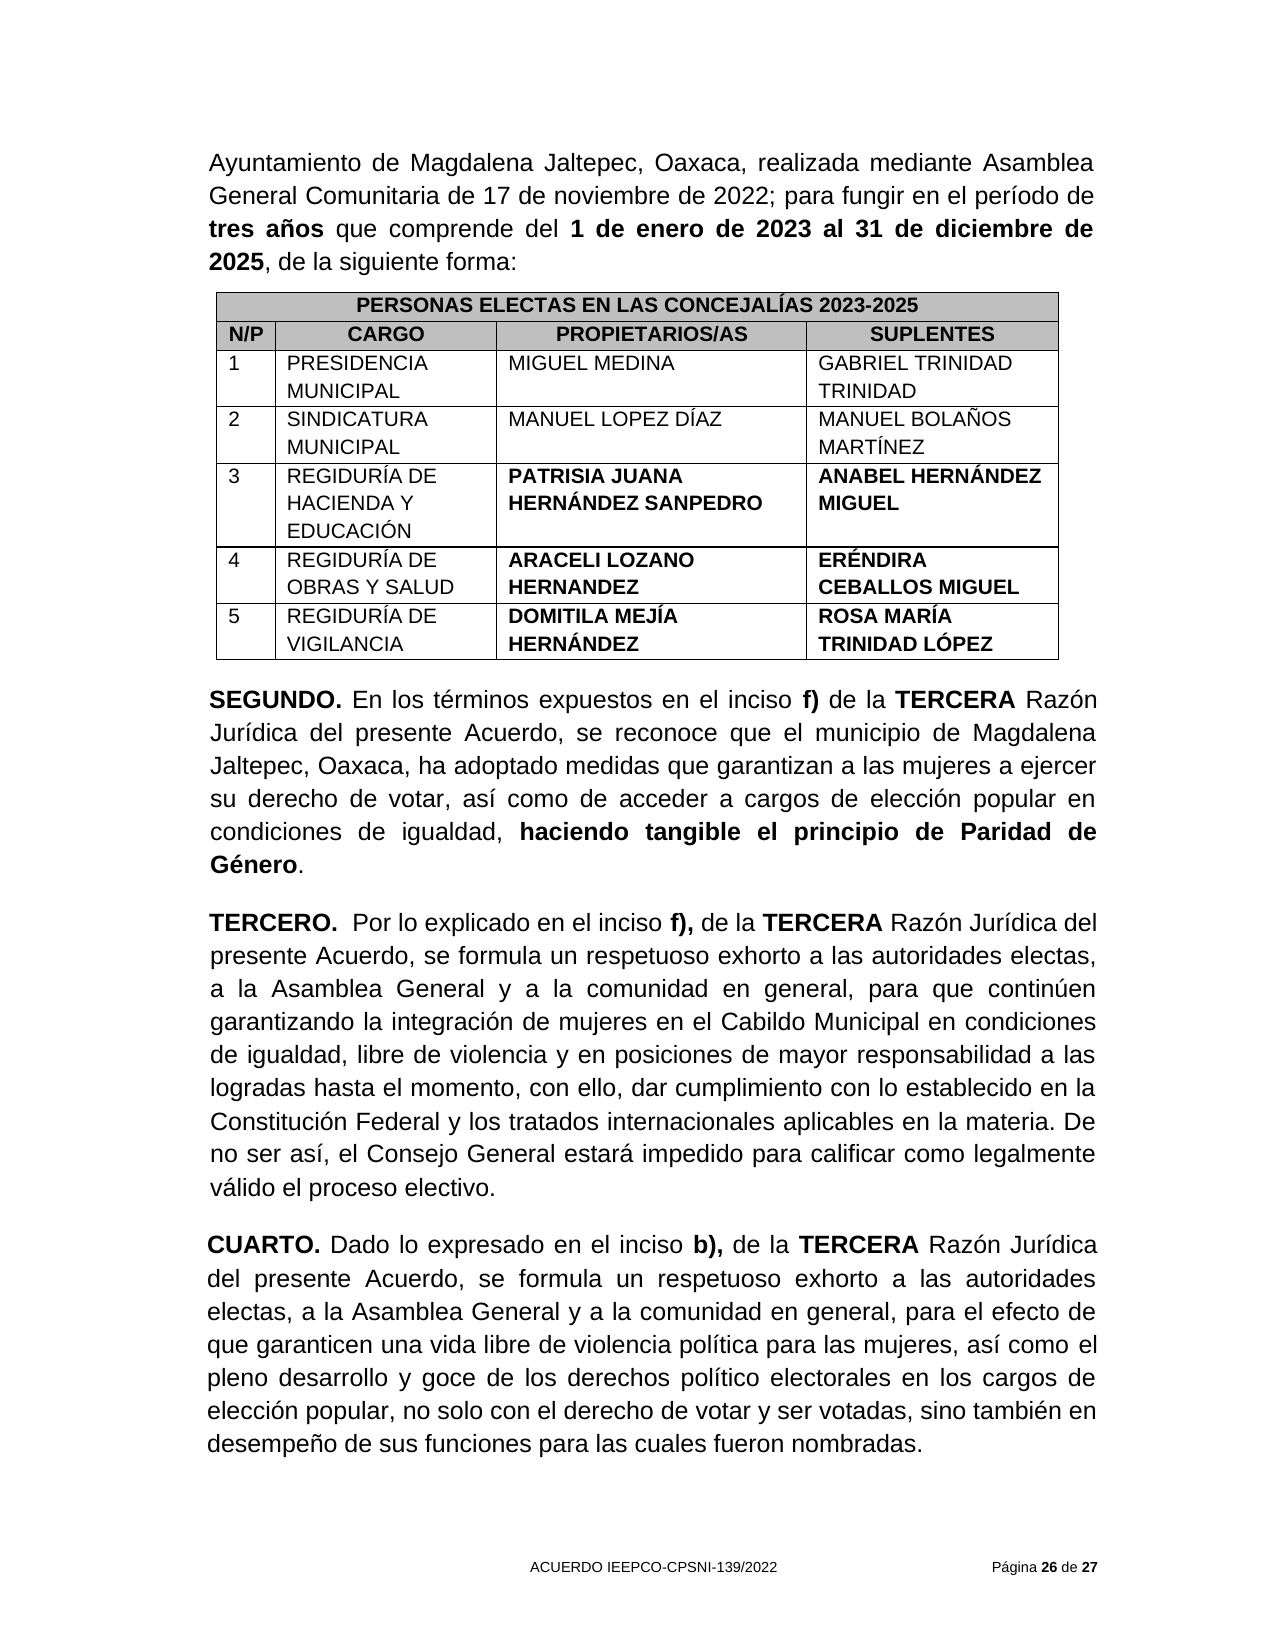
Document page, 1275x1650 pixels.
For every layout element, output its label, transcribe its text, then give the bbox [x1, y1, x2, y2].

text CUARTO. Dado lo expresado en el inciso b), de la TERCERA Razón Jurídica del presente Acuerdo, se formula un respetuoso exhorto a las autoridades electas, a la Asamblea General y a la comunidad en general, para el efecto de que garanticen una vida libre de violencia política para las mujeres, así como el pleno desarrollo y goce de los derechos político electorales en los cargos de elección popular, no solo con el derecho de votar y ser votadas, sino también en desempeño de sus funciones para las cuales fueron nombradas. [207, 1231, 1098, 1457]
table_cell MANUEL LOPEZ DÍAZ [497, 407, 806, 463]
table_cell ERÉNDIRA CEBALLOS MIGUEL [807, 548, 1058, 603]
table_cell MANUEL BOLAÑOS MARTÍNEZ [807, 407, 1058, 463]
table_cell N/P [217, 322, 275, 350]
table_cell SUPLENTES [807, 322, 1058, 350]
table_cell ROSA MARÍA TRINIDAD LÓPEZ [807, 604, 1058, 659]
table_cell MIGUEL MEDINA [497, 351, 806, 406]
table_cell REGIDURÍA DE VIGILANCIA [276, 604, 496, 659]
table_cell ARACELI LOZANO HERNANDEZ [497, 548, 806, 603]
table_cell SINDICATURA MUNICIPAL [276, 407, 496, 463]
table_cell 4 [217, 548, 275, 603]
table_cell ANABEL HERNÁNDEZ MIGUEL [807, 464, 1058, 546]
table_cell PATRISIA JUANA HERNÁNDEZ SANPEDRO [497, 464, 806, 546]
table_cell REGIDURÍA DE HACIENDA Y EDUCACIÓN [276, 464, 496, 546]
table_header PERSONAS ELECTAS EN LAS CONCEJALÍAS 2023-2025 [217, 293, 1058, 321]
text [207, 148, 1095, 275]
table_cell PRESIDENCIA MUNICIPAL [276, 351, 496, 406]
table_cell 1 [217, 351, 275, 406]
text TERCERO. Por lo explicado en el inciso f), de la TERCERA Razón Jurídica del presente Acuerdo, se formula un respetuoso exhorto a las autoridades electas, a la Asamblea General y a la comunidad en general, para que continúen garantizando la integración de mujeres en el Cabildo Municipal en condiciones de igualdad, libre de violencia y en posiciones de mayor responsabilidad a las logradas hasta el momento, con ello, dar cumplimiento con lo establecido en la Constitución Federal y los tratados internacionales aplicables en la materia. De no ser así, el Consejo General estará impedido para calificar como legalmente válido el proceso electivo. [209, 908, 1098, 1201]
text SEGUNDO. En los términos expuestos en el inciso f) de la TERCERA Razón Jurídica del presente Acuerdo, se reconoce que el municipio de Magdalena Jaltepec, Oaxaca, ha adoptado medidas que garantizan a las mujeres a ejercer su derecho de votar, así como de acceder a cargos de elección popular en condiciones de igualdad, haciendo tangible el principio de Paridad de Género. [209, 685, 1098, 879]
table_cell REGIDURÍA DE OBRAS Y SALUD [276, 548, 496, 603]
table_cell DOMITILA MEJÍA HERNÁNDEZ [497, 604, 806, 659]
table_cell 3 [217, 464, 275, 546]
table_cell CARGO [276, 322, 496, 350]
table_cell PROPIETARIOS/AS [497, 322, 806, 350]
table_cell 5 [217, 604, 275, 659]
table_cell GABRIEL TRINIDAD TRINIDAD [807, 351, 1058, 406]
table_cell 2 [217, 407, 275, 463]
